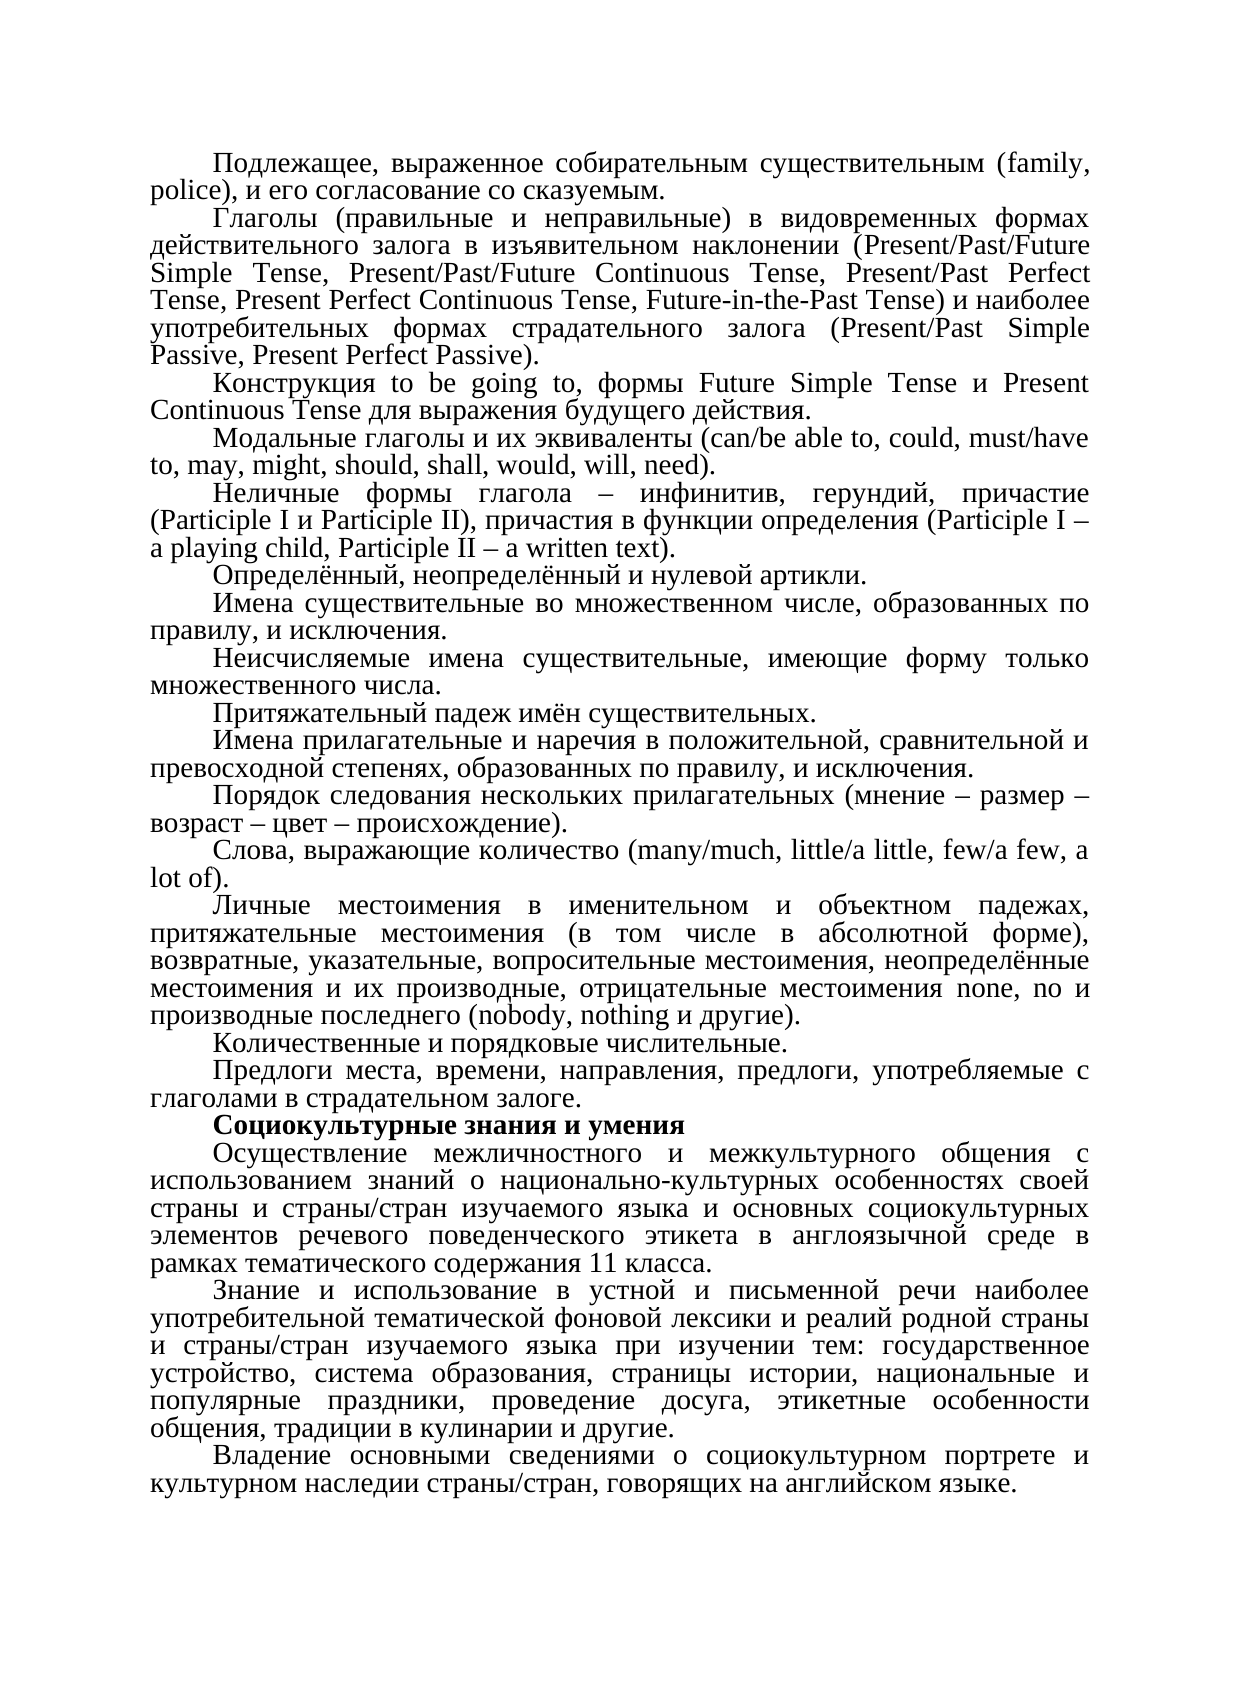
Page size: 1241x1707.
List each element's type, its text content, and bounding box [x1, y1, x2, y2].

text Социокультурные знания и умения [150, 1112, 1090, 1140]
text Модальные глаголы и их эквиваленты (can/be able to, could, must/have to, may, might, should, shall, would, will, need). [150, 425, 1090, 480]
text Количественные и порядковые числительные. [150, 1030, 1090, 1057]
text Глаголы (правильные и неправильные) в видовременных формах действительного залога в изъявительном наклонении (Present/Past/Future Simple Tense, Present/Past/Future Continuous Tense, Present/Past Perfect Tense, Present Perfect Continuous Tense, Future-in-the-Past Tense) и наиболее употребительных формах страдательного залога (Present/Past Simple Passive, Present Perfect Passive). [150, 205, 1090, 370]
text Порядок следования нескольких прилагательных (мнение – размер – возраст – цвет – происхождение). [150, 782, 1090, 837]
text Неисчисляемые имена существительные, имеющие форму только множественного числа. [150, 645, 1090, 700]
text Знание и использование в устной и письменной речи наиболее употребительной тематической фоновой лексики и реалий родной страны и страны/стран изучаемого языка при изучении тем: государственное устройство, система образования, страницы истории, национальные и популярные праздники, проведение досуга, этикетные особенности общения, традиции в кулинарии и другие. [150, 1277, 1090, 1442]
text Определённый, неопределённый и нулевой артикли. [150, 562, 1090, 590]
text Имена существительные во множественном числе, образованных по правилу, и исключения. [150, 590, 1090, 645]
text Неличные формы глагола – инфинитив, герундий, причастие (Participle I и Participle II), причастия в функции определения (Participle I – a playing child, Participle II – a written text). [150, 480, 1090, 562]
text Осуществление межличностного и межкультурного общения с использованием знаний о национально-культурных особенностях своей страны и страны/стран изучаемого языка и основных социокультурных элементов речевого поведенческого этикета в англоязычной среде в рамках тематического содержания 11 класса. [150, 1140, 1090, 1277]
text Предлоги места, времени, направления, предлоги, употребляемые с глаголами в страдательном залоге. [150, 1057, 1090, 1112]
text Подлежащее, выраженное собирательным существительным (family, police), и его согласование со сказуемым. [150, 150, 1090, 205]
text Владение основными сведениями о социокультурном портрете и культурном наследии страны/стран, говорящих на английском языке. [150, 1442, 1090, 1497]
text Конструкция to be going to, формы Future Simple Tense и Present Continuous Tense для выражения будущего действия. [150, 370, 1090, 425]
text Слова, выражающие количество (many/much, little/a little, few/a few, a lot of). [150, 837, 1090, 892]
text Притяжательный падеж имён существительных. [150, 700, 1090, 727]
text Имена прилагательные и наречия в положительной, сравнительной и превосходной степенях, образованных по правилу, и исключения. [150, 727, 1090, 782]
text Личные местоимения в именительном и объектном падежах, притяжательные местоимения (в том числе в абсолютной форме), возвратные, указательные, вопросительные местоимения, неопределённые местоимения и их производные, отрицательные местоимения none, no и производные последнего (nobody, nothing и другие). [150, 892, 1090, 1030]
